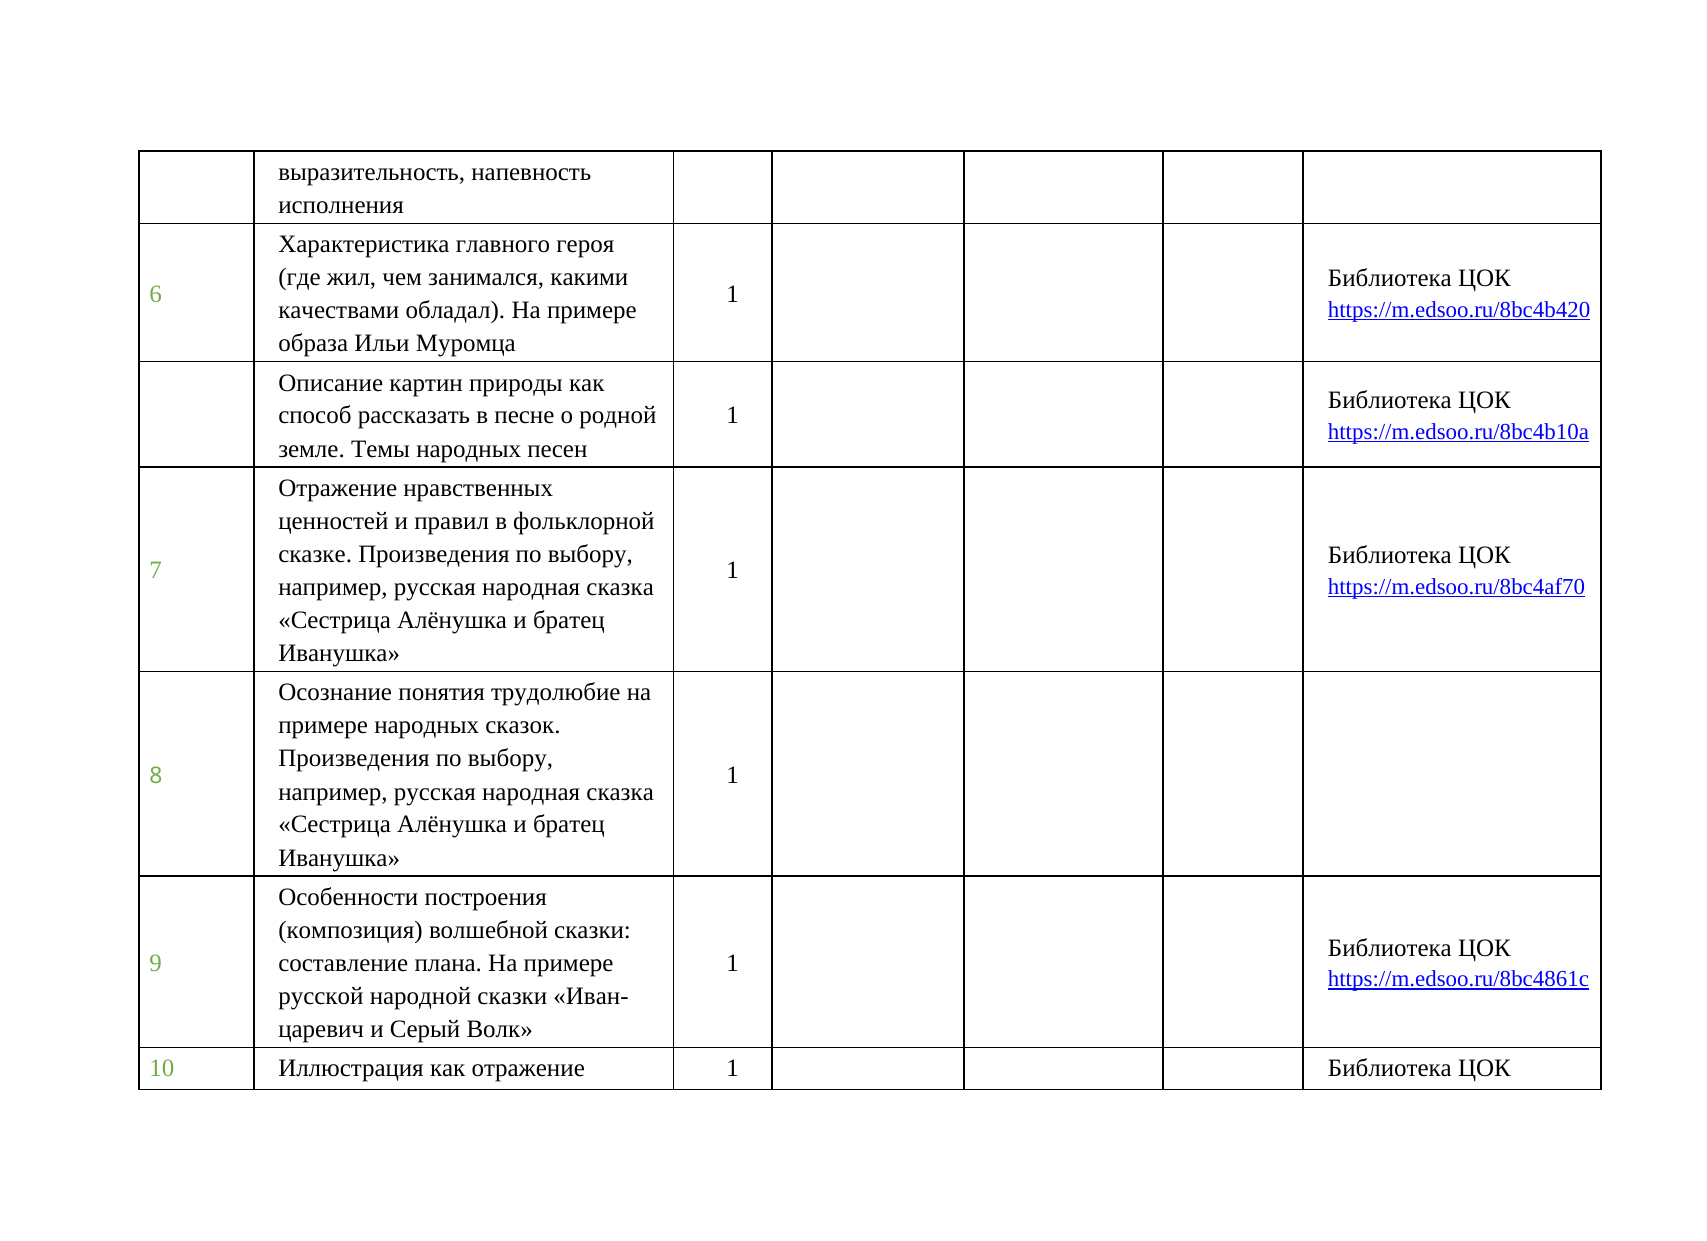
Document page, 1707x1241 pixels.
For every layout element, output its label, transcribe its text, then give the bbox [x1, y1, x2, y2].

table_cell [255, 152, 673, 222]
table_cell Библиотека ЦОК https://m.edsoo.ru/8bc4af70 [1304, 468, 1600, 671]
table_cell Осознание понятия трудолюбие на примере народных сказок. Произведения по выбору, например, русская народная сказка «Сестрица Алёнушка и братец Иванушка» [255, 672, 673, 875]
table_cell 1 [674, 1048, 771, 1088]
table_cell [1304, 152, 1600, 222]
table_cell [773, 362, 963, 466]
table_cell 1 [674, 362, 771, 466]
table_cell [1164, 877, 1302, 1047]
table_cell Библиотека ЦОК https://m.edsoo.ru/8bc4b10a [1304, 362, 1600, 466]
table_cell Особенности построения (композиция) волшебной сказки: составление плана. На примере русской народной сказки «Иван-царевич и Серый Волк» [255, 877, 673, 1047]
table_cell [773, 152, 963, 222]
table_cell [773, 1048, 963, 1088]
table_cell [1164, 468, 1302, 671]
table_cell 8 [140, 672, 253, 875]
table_cell Библиотека ЦОК https://m.edsoo.ru/8bc4b420 [1304, 224, 1600, 361]
table_cell [1164, 362, 1302, 466]
table_cell 9 [140, 877, 253, 1047]
table_cell 1 [674, 152, 771, 222]
table_cell [965, 362, 1162, 466]
table_cell 5 [140, 152, 253, 222]
table_cell Отражение нравственных ценностей и правил в фольклорной сказке. Произведения по выбору, например, русская народная сказка «Сестрица Алёнушка и братец Иванушка» [255, 468, 673, 671]
table_cell [1164, 1048, 1302, 1088]
table_cell [965, 1048, 1162, 1088]
table_cell Библиотека ЦОК https://m.edsoo.ru/8bc4861c [1304, 877, 1600, 1047]
table_cell [965, 152, 1162, 222]
table_cell 7 [140, 468, 253, 671]
table_cell 1 [674, 224, 771, 361]
table_cell [1304, 672, 1600, 875]
table_cell [965, 468, 1162, 671]
table_cell [1164, 224, 1302, 361]
table_cell [965, 224, 1162, 361]
table_cell [965, 877, 1162, 1047]
table_cell [1164, 672, 1302, 875]
table_cell 6 [140, 224, 253, 361]
table_cell [1164, 152, 1302, 222]
table_cell [773, 224, 963, 361]
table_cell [255, 1048, 673, 1088]
table_cell 10 [140, 1048, 253, 1088]
table_cell [965, 672, 1162, 875]
table_cell [773, 672, 963, 875]
table_cell 1 [674, 468, 771, 671]
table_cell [1304, 1048, 1600, 1088]
table_cell Характеристика главного героя (где жил, чем занимался, какими качествами обладал). На примере образа Ильи Муромца [255, 224, 673, 361]
table_cell [773, 468, 963, 671]
table_cell [773, 877, 963, 1047]
table_cell 1 [674, 877, 771, 1047]
table_cell 1 [674, 672, 771, 875]
table_cell Описание картин природы как способ рассказать в песне о родной земле. Темы народных песен [255, 362, 673, 466]
table_cell [140, 362, 253, 466]
